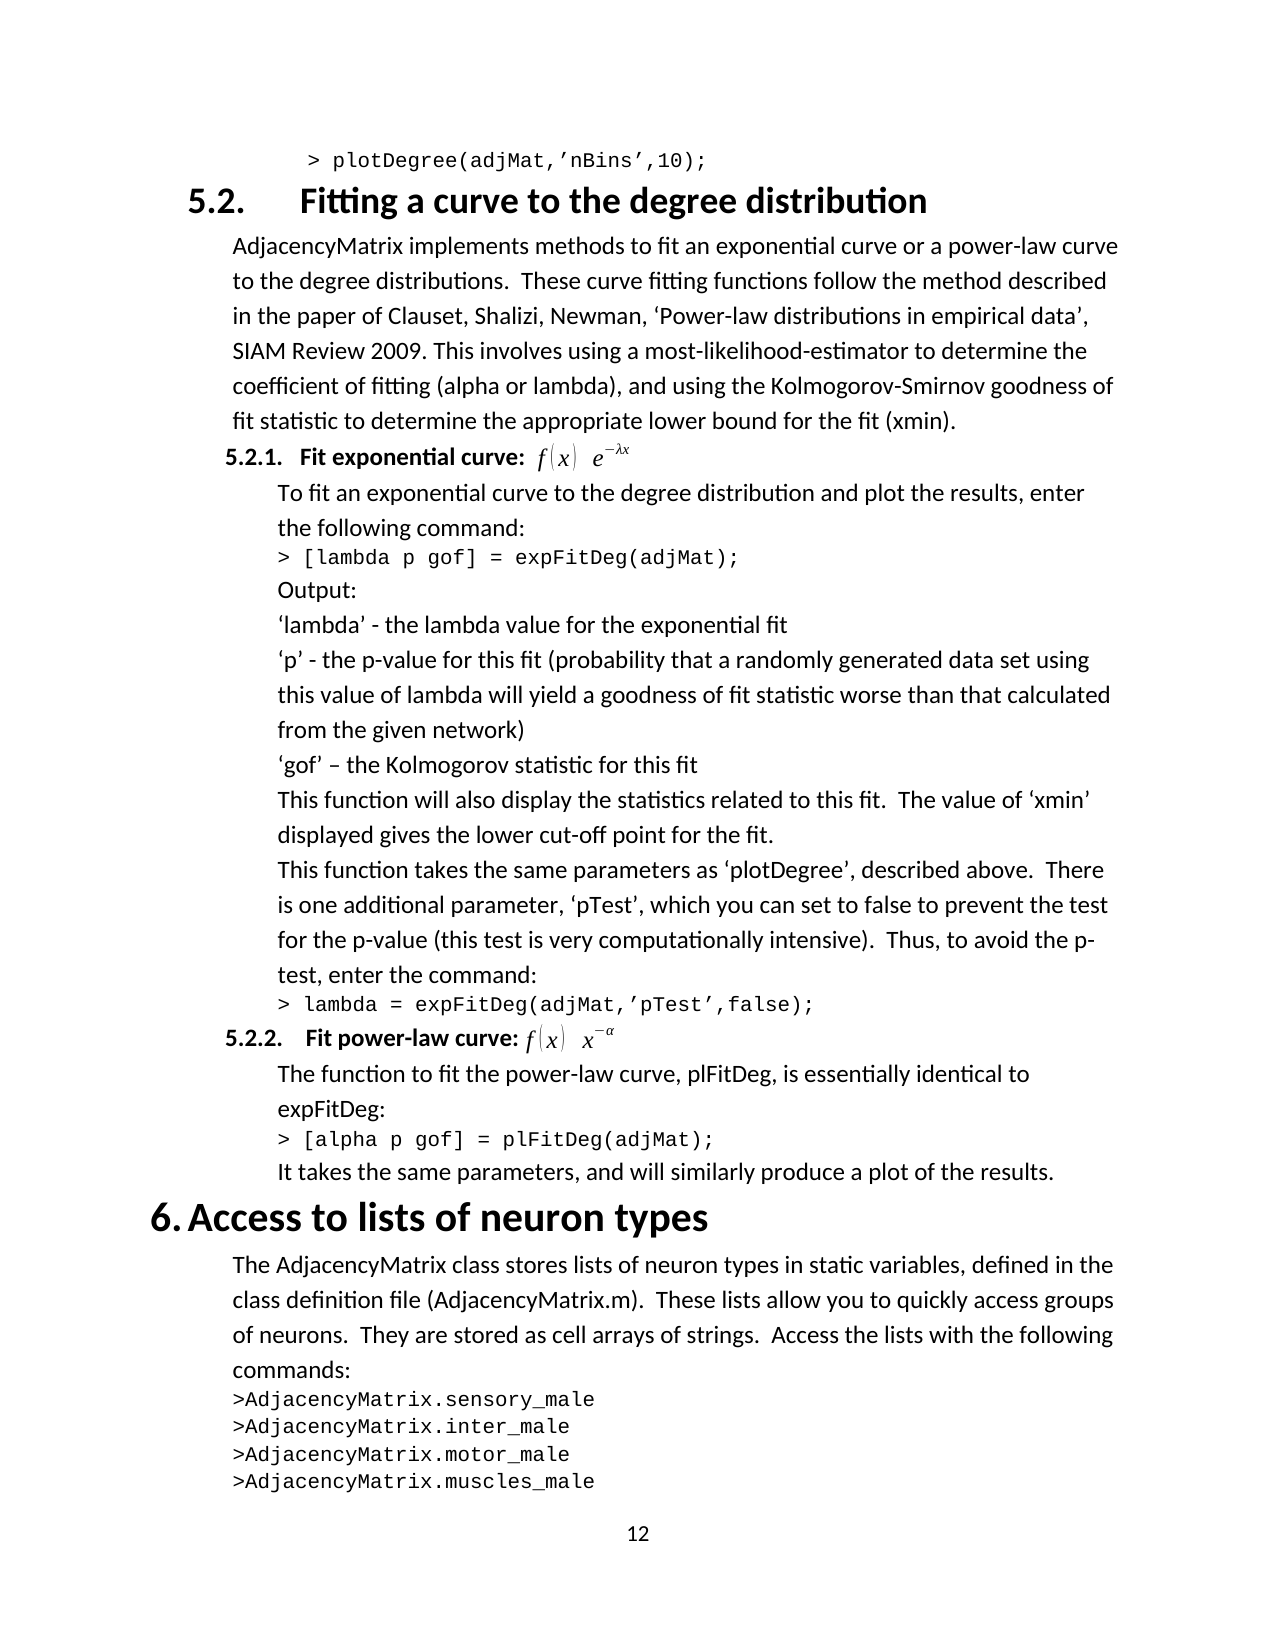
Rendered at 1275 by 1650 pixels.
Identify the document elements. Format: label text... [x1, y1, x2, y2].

list ‘gof’ – the Kolmogorov statistic for this fit [277, 749, 1125, 780]
list ‘p’ - the p-value for this fit (probability that a randomly generated data set using this value of lambda will yield a goodness of fit statistic worse than that calculated from the given network) [277, 644, 1125, 745]
list ‘lambda’ - the lambda value for the exponential fit [277, 609, 1125, 640]
list > [lambda p gof] = expFitDeg(adjMat); [277, 547, 1125, 571]
list Access to lists of neuron types [150, 1191, 1125, 1242]
list >AdjacencyMatrix.muscles_male [232, 1471, 1125, 1494]
list This function will also display the statistics related to this fit. The value of ‘xmin’ displayed gives the lower cut-off point for the fit. [277, 784, 1125, 850]
list > plotDegree(adjMat,’nBins’,10); [307, 150, 1125, 174]
list Fit power-law curve: [225, 1021, 1125, 1054]
list The function to fit the power-law curve, plFitDeg, is essentially identical to expFitDeg: [277, 1059, 1125, 1124]
list This function takes the same parameters as ‘plotDegree’, described above. There is one additional parameter, ‘pTest’, which you can set to false to prevent the test for the p-value (this test is very computationally intensive). Thus, to avoid the p-test, enter the command: [277, 854, 1125, 990]
list >AdjacencyMatrix.motor_male [232, 1444, 1125, 1467]
list Output: [277, 574, 1125, 605]
list > [alpha p gof] = plFitDeg(adjMat); [277, 1129, 1125, 1152]
list Fitting a curve to the degree distribution [187, 177, 1125, 223]
list >AdjacencyMatrix.inter_male [232, 1416, 1125, 1440]
list To fit an exponential curve to the degree distribution and plot the results, enter the following command: [277, 477, 1125, 543]
list Fit exponential curve: [225, 440, 1125, 473]
list >AdjacencyMatrix.sensory_male [232, 1389, 1125, 1413]
list AdjacencyMatrix implements methods to fit an exponential curve or a power-law curve to the degree distributions. These curve fitting functions follow the method described in the paper of Clauset, Shalizi, Newman, ‘Power-law distributions in empirical data’, SIAM Review 2009. This involves using a most-likelihood-estimator to determine the coefficient of fitting (alpha or lambda), and using the Kolmogorov-Smirnov goodness of fit statistic to determine the appropriate lower bound for the fit (xmin). [232, 230, 1125, 435]
list It takes the same parameters, and will similarly produce a plot of the results. [277, 1156, 1125, 1186]
list > lambda = expFitDeg(adjMat,’pTest’,false); [277, 994, 1125, 1018]
list The AdjacencyMatrix class stores lists of neuron types in static variables, defined in the class definition file (AdjacencyMatrix.m). These lists allow you to quickly access groups of neurons. They are stored as cell arrays of strings. Access the lists with the following commands: [232, 1249, 1125, 1385]
